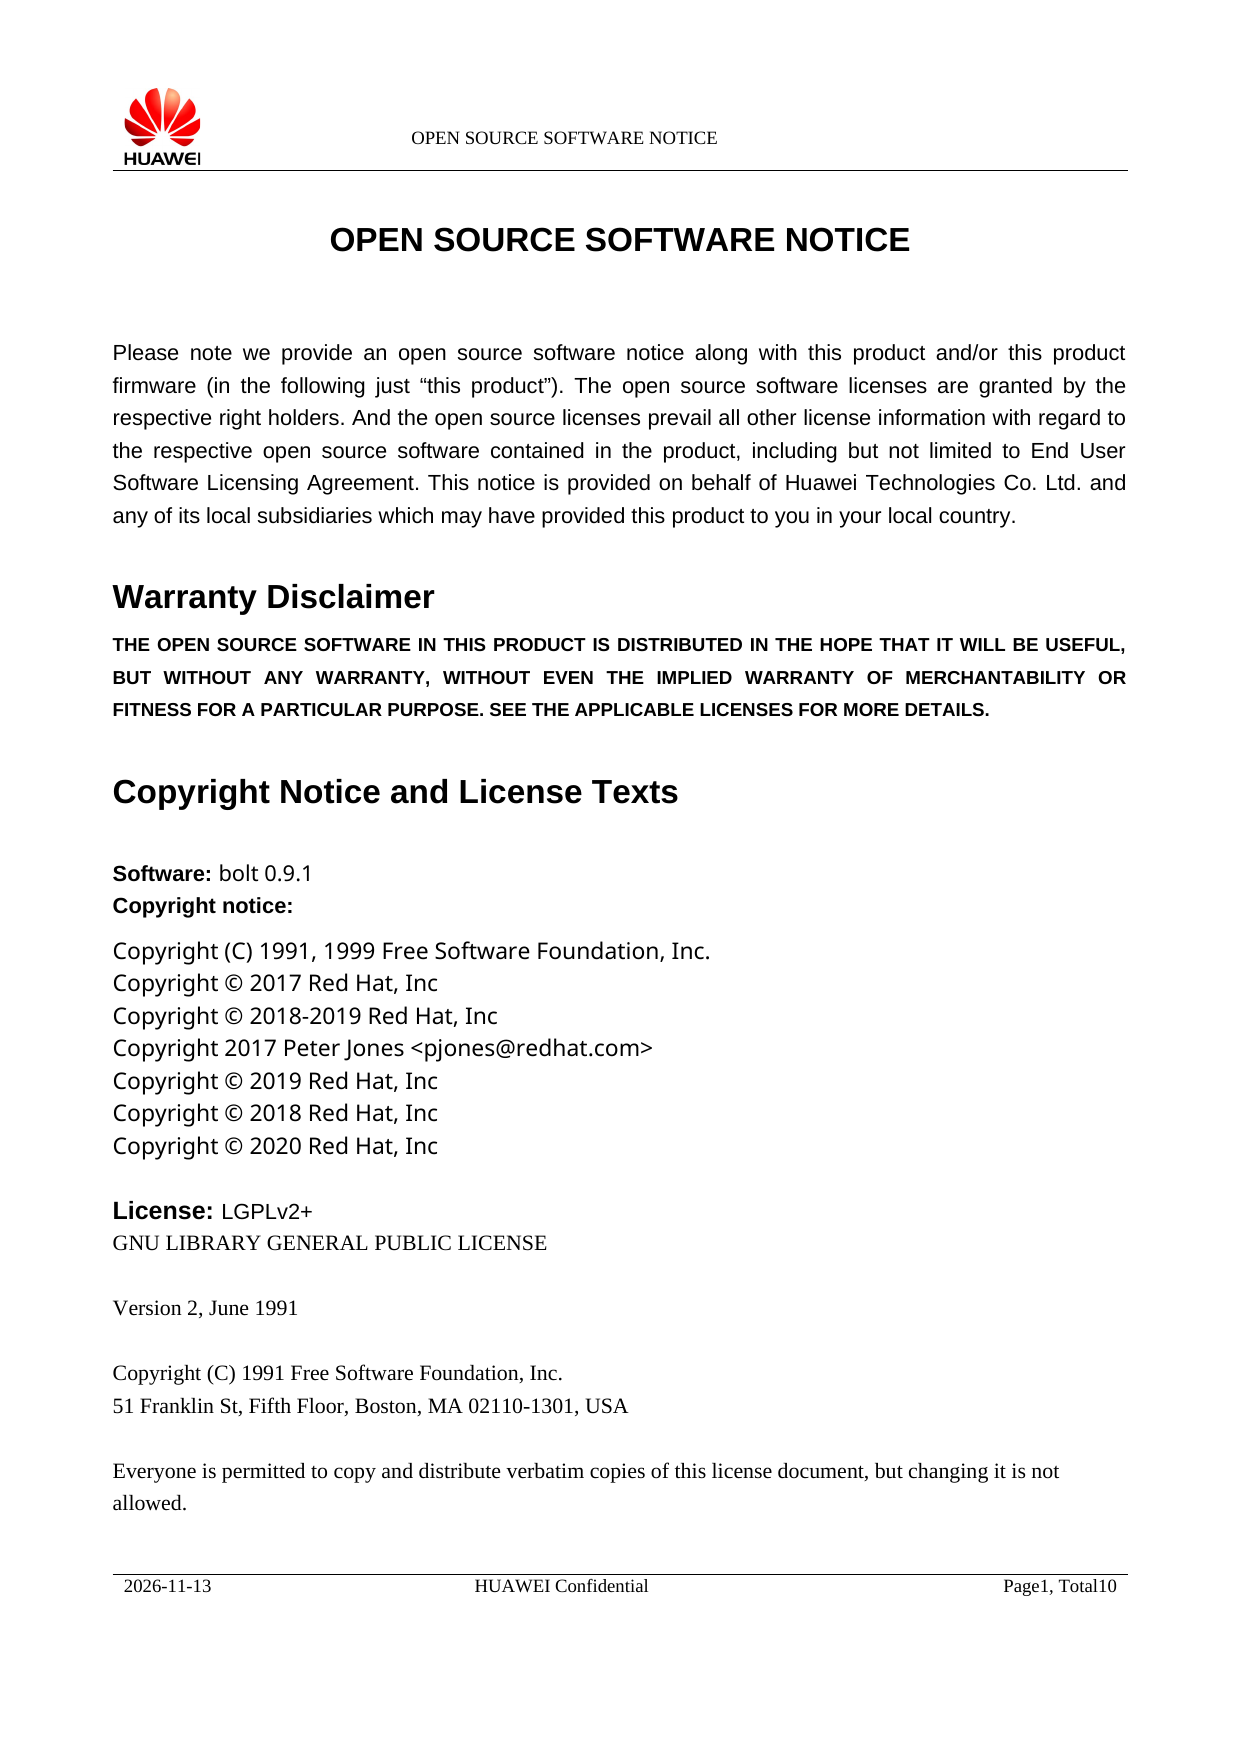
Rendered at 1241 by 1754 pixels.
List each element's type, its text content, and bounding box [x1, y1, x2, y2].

text Copyright Notice and License Texts [112, 759, 1128, 824]
text The open source software in this product is distributed in the hope that it will be useful, but WITHOUT ANY WARRANTY, without even the implied warranty of MERCHANTABILITY or FITNESS FOR A PARTICULAR PURPOSE. See the applicable licenses for more details. [112, 629, 1128, 726]
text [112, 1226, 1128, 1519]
text License: LGPLv2+ [112, 1194, 1128, 1226]
text Warranty Disclaimer [112, 564, 1128, 629]
text Copyright (C) 1991, 1999 Free Software Foundation, Inc. Copyright © 2017 Red Hat, Inc Copyright © 2018-2019 Red Hat, Inc Copyright 2017 Peter Jones <pjones@redhat.com> Copyright © 2019 Red Hat, Inc Copyright © 2018 Red Hat, Inc Copyright © 2020 Red Hat, Inc [112, 934, 1128, 1194]
title Software: bolt 0.9.1 [112, 856, 1128, 889]
picture [124, 88, 201, 165]
text OPEN SOURCE SOFTWARE NOTICE [112, 206, 1128, 271]
text Copyright notice: [112, 889, 1128, 921]
text Please note we provide an open source software notice along with this product and/or this product firmware (in the following just “this product”). The open source software licenses are granted by the respective right holders. And the open source licenses prevail all other license information with regard to the respective open source software contained in the product, including but not limited to End User Software Licensing Agreement. This notice is provided on behalf of Huawei Technologies Co. Ltd. and any of its local subsidiaries which may have provided this product to you in your local country. [112, 336, 1128, 531]
